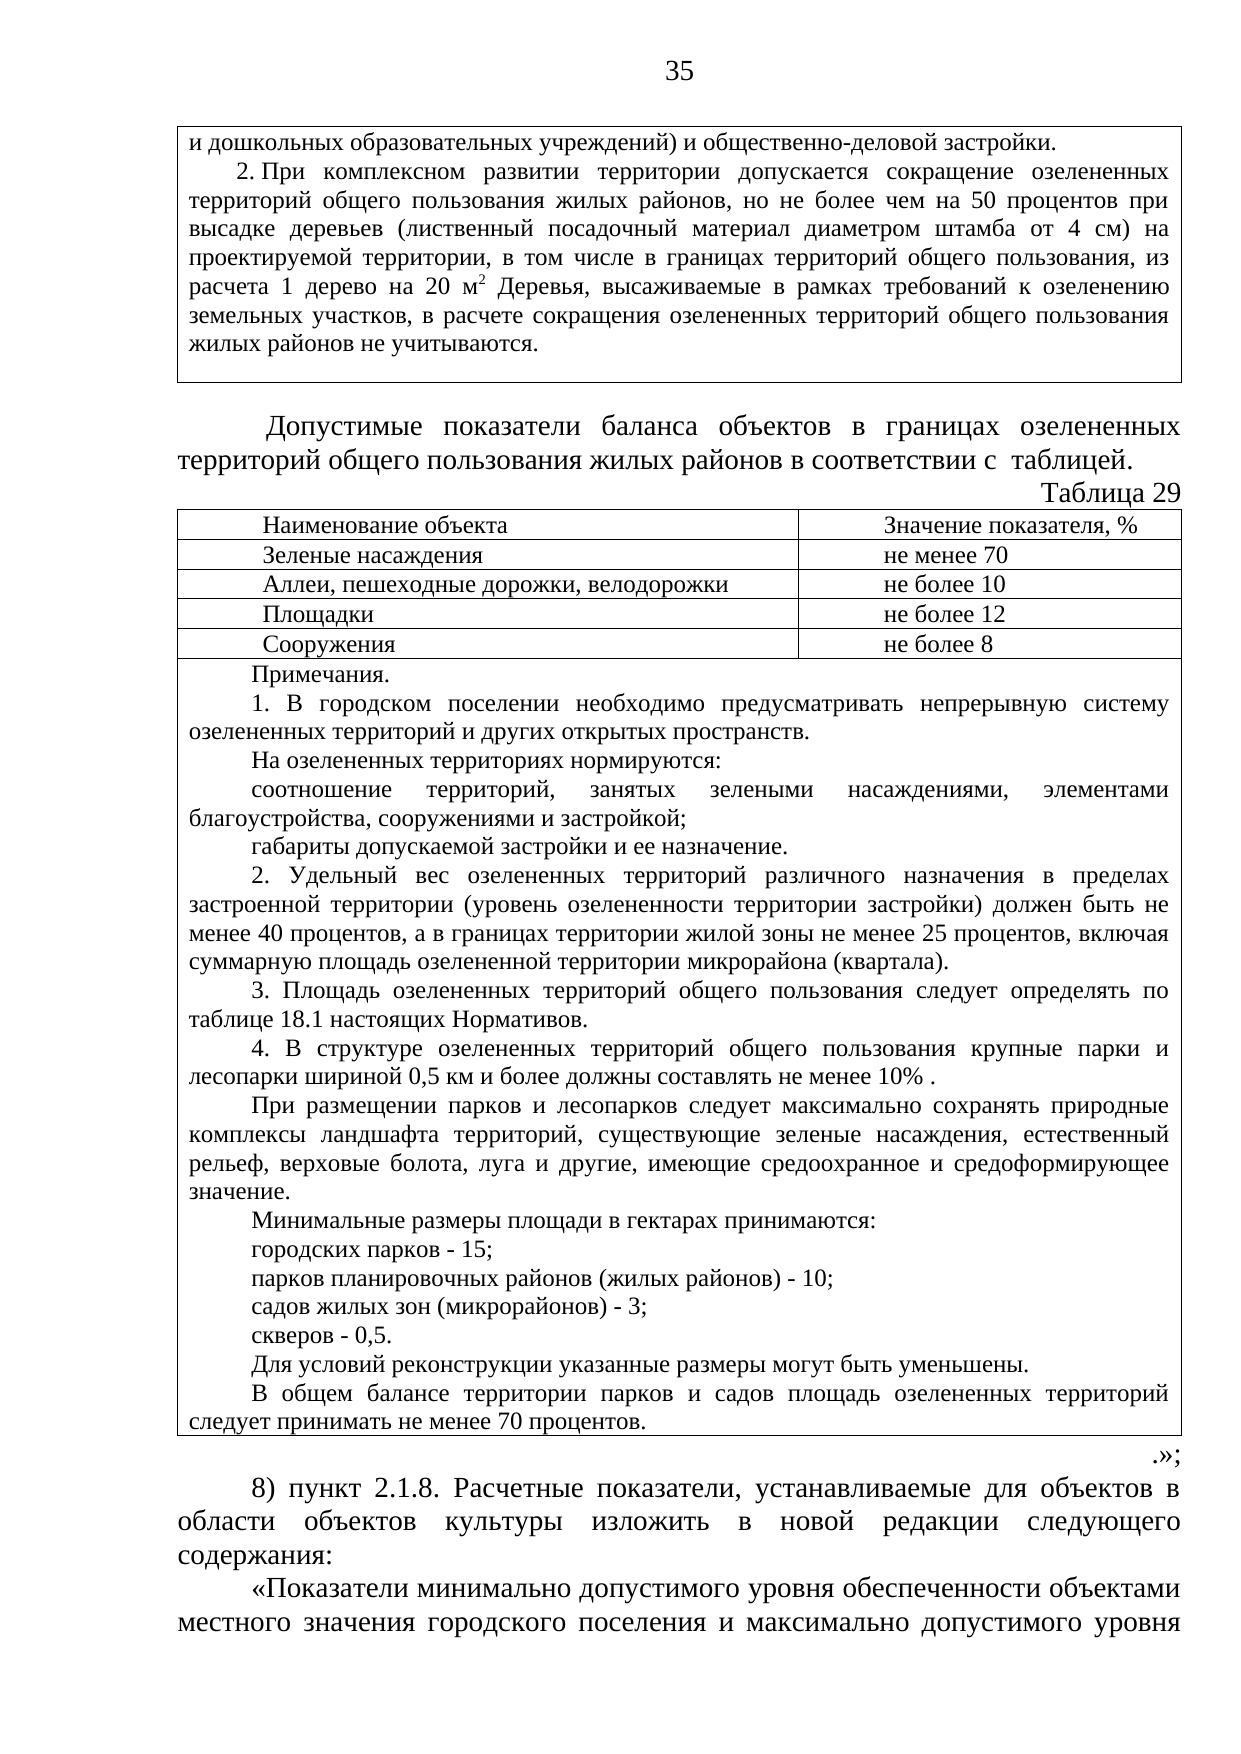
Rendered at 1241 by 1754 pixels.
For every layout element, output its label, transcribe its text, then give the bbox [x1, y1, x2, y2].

text Таблица 29 [177, 475, 1181, 509]
table_cell Аллеи, пешеходные дорожки, велодорожки [178, 570, 798, 598]
table_cell не менее 70 [799, 540, 1181, 568]
table_cell не более 12 [799, 599, 1181, 628]
table_cell не более 8 [799, 629, 1181, 658]
table_cell Примечания. 1. В городском поселении необходимо предусматривать непрерывную систему озелененных территорий и других открытых пространств. На озелененных территориях нормируются: соотношение территорий, занятых зелеными насаждениями, элементами благоустройства, сооружениями и застройкой; габариты допускаемой застройки и ее назначение. 2. Удельный вес озелененных территорий различного назначения в пределах застроенной территории (уровень озелененности территории застройки) должен быть не менее 40 процентов, а в границах территории жилой зоны не менее 25 процентов, включая суммарную площадь озелененной территории микрорайона (квартала). 3. Площадь озелененных территорий общего пользования следует определять по таблице 18.1 настоящих Нормативов. 4. В структуре озелененных территорий общего пользования крупные парки и лесопарки шириной 0,5 км и более должны составлять не менее 10% . При размещении парков и лесопарков следует максимально сохранять природные комплексы ландшафта территорий, существующие зеленые насаждения, естественный рельеф, верховые болота, луга и другие, имеющие средоохранное и средоформирующее значение. Минимальные размеры площади в гектарах принимаются: городских парков - 15; парков планировочных районов (жилых районов) - 10; садов жилых зон (микрорайонов) - 3; скверов - 0,5. Для условий реконструкции указанные размеры могут быть уменьшены. В общем балансе территории парков и садов площадь озелененных территорий следует принимать не менее 70 процентов. [178, 659, 1181, 1435]
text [177, 1570, 1181, 1637]
text Допустимые показатели баланса объектов в границах озелененных территорий общего пользования жилых районов в соответствии с таблицей. [177, 408, 1181, 475]
table_cell не более 10 [799, 570, 1181, 598]
table_cell Площадки [178, 599, 798, 628]
text .»; [177, 1436, 1181, 1470]
table_header Значение показателя, % [799, 510, 1181, 539]
table_cell Зеленые насаждения [178, 540, 798, 568]
table_header Наименование объекта [178, 510, 798, 539]
table_cell Сооружения [178, 629, 798, 658]
text 8) пункт 2.1.8. Расчетные показатели, устанавливаемые для объектов в области объектов культуры изложить в новой редакции следующего содержания: [177, 1470, 1181, 1570]
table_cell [178, 127, 1181, 382]
